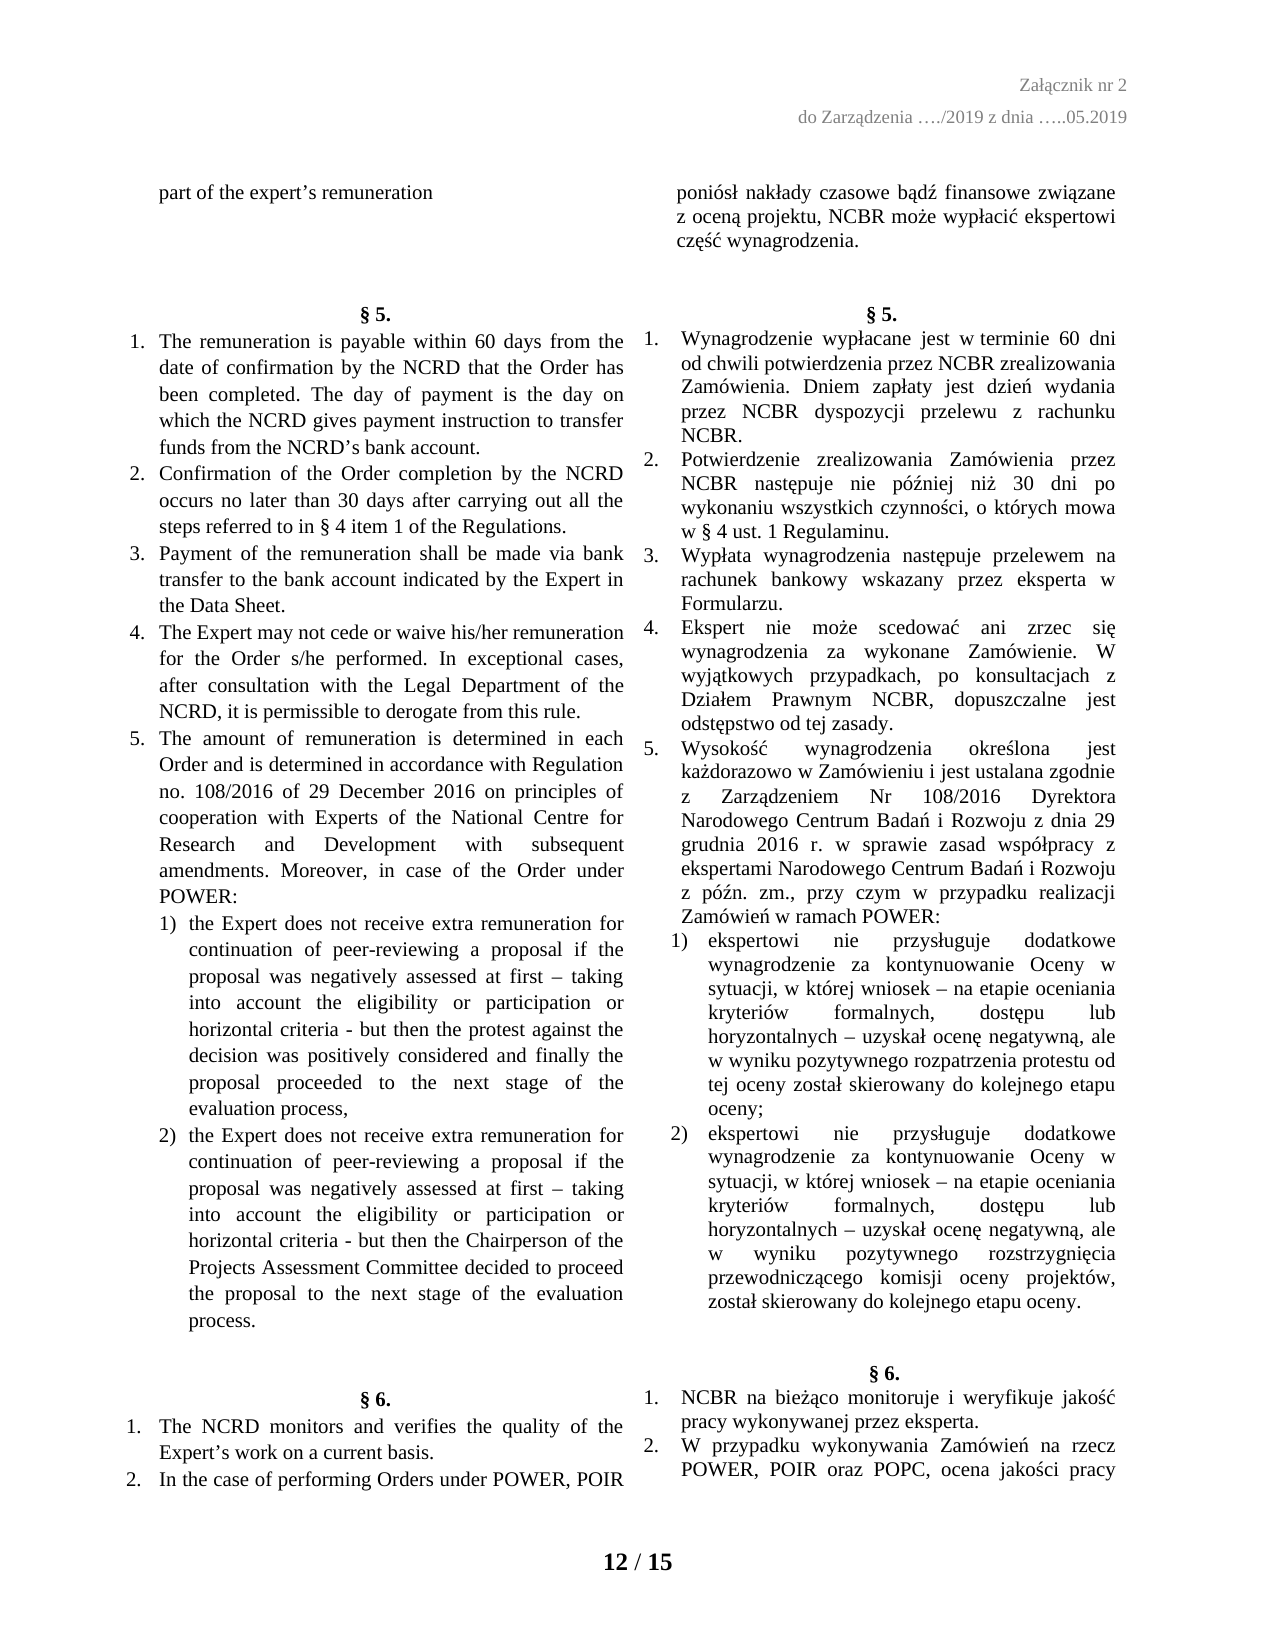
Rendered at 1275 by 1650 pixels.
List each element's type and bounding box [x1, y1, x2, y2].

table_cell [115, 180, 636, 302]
table_cell [115, 302, 636, 1491]
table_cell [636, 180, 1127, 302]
table_cell [636, 302, 1127, 1491]
